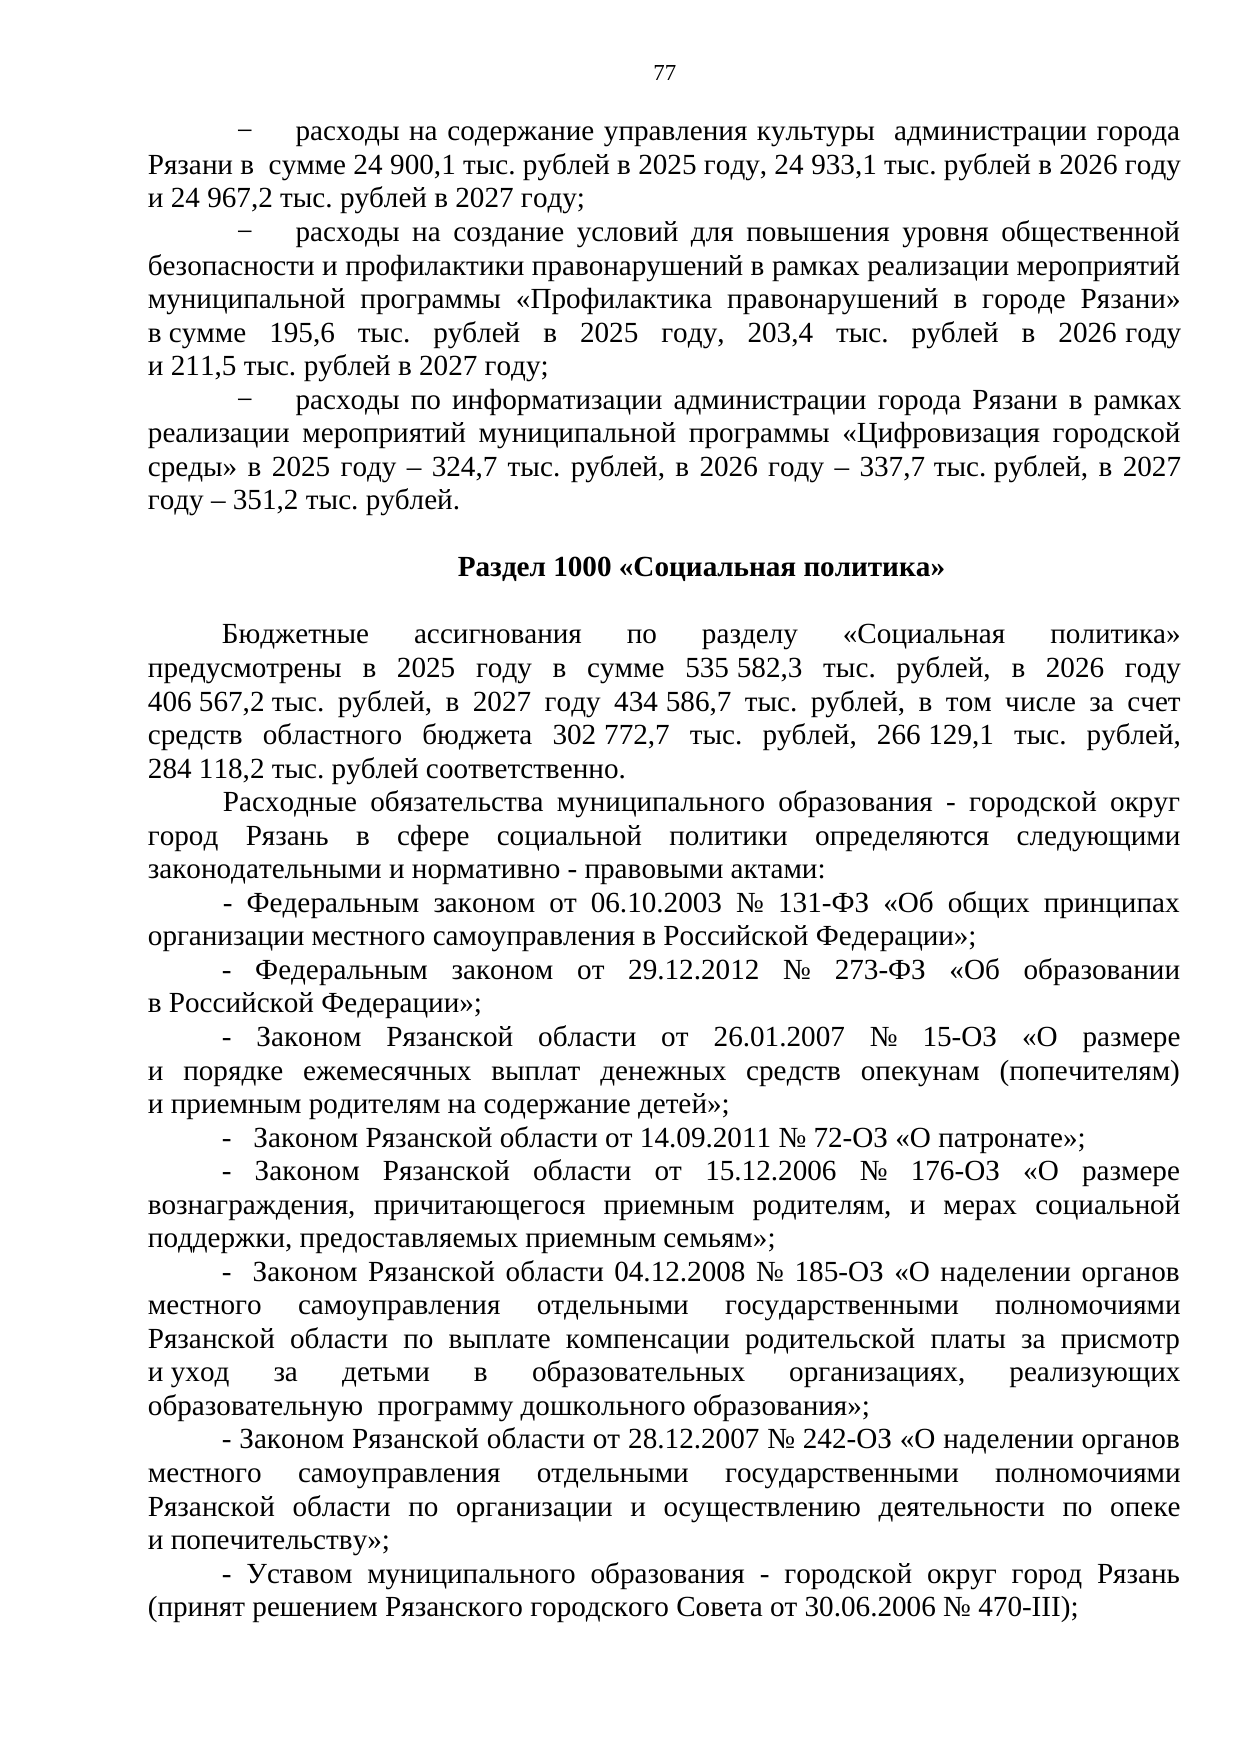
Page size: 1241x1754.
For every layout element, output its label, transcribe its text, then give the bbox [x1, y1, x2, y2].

text Бюджетные ассигнования по разделу «Социальная политика» предусмотрены в 2025 году в сумме 535 582,3 тыс. рублей, в 2026 году 406 567,2 тыс. рублей, в 2027 году 434 586,7 тыс. рублей, в том числе за счет средств областного бюджета 302 772,7 тыс. рублей, 266 129,1 тыс. рублей, 284 118,2 тыс. рублей соответственно. [148, 617, 1181, 784]
text - Федеральным законом от 29.12.2012 № 273-ФЗ «Об образовании в Российской Федерации»; [148, 952, 1181, 1019]
text Раздел 1000 «Социальная политика» [148, 549, 1181, 583]
text - Законом Рязанской области 04.12.2008 № 185-ОЗ «О наделении органов местного самоуправления отдельными государственными полномочиями Рязанской области по выплате компенсации родительской платы за присмотр и уход за детьми в образовательных организациях, реализующих образовательную программу дошкольного образования»; [148, 1254, 1181, 1422]
text - Федеральным законом от 06.10.2003 № 131-ФЗ «Об общих принципах организации местного самоуправления в Российской Федерации»; [148, 885, 1181, 952]
text - Законом Рязанской области от 15.12.2006 № 176-ОЗ «О размере вознаграждения, причитающегося приемным родителям, и мерах социальной поддержки, предоставляемых приемным семьям»; [148, 1153, 1181, 1254]
text - Законом Рязанской области от 28.12.2007 № 242-ОЗ «О наделении органов местного самоуправления отдельными государственными полномочиями Рязанской области по организации и осуществлению деятельности по опеке и попечительству»; [148, 1422, 1181, 1556]
text - Законом Рязанской области от 14.09.2011 № 72-ОЗ «О патронате»; [148, 1120, 1181, 1153]
text - Законом Рязанской области от 26.01.2007 № 15-ОЗ «О размере и порядке ежемесячных выплат денежных средств опекунам (попечителям) и приемным родителям на содержание детей»; [148, 1019, 1181, 1120]
text Расходные обязательства муниципального образования - городской округ город Рязань в сфере социальной политики определяются следующими законодательными и нормативно - правовыми актами: [148, 784, 1181, 885]
list расходы на создание условий для повышения уровня общественной безопасности и профилактики правонарушений в рамках реализации мероприятий муниципальной программы «Профилактика правонарушений в городе Рязани» в сумме 195,6 тыс. рублей в 2025 году, 203,4 тыс. рублей в 2026 году и 211,5 тыс. рублей в 2027 году; [148, 214, 1181, 382]
list расходы на содержание управления культуры администрации города Рязани в сумме 24 900,1 тыс. рублей в 2025 году, 24 933,1 тыс. рублей в 2026 году и 24 967,2 тыс. рублей в 2027 году; [148, 113, 1181, 214]
text - Уставом муниципального образования - городской округ город Рязань (принят решением Рязанского городского Совета от 30.06.2006 № 470-III); [148, 1556, 1181, 1623]
list расходы по информатизации администрации города Рязани в рамках реализации мероприятий муниципальной программы «Цифровизация городской среды» в 2025 году – 324,7 тыс. рублей, в 2026 году – 337,7 тыс. рублей, в 2027 году – 351,2 тыс. рублей. [148, 382, 1181, 516]
